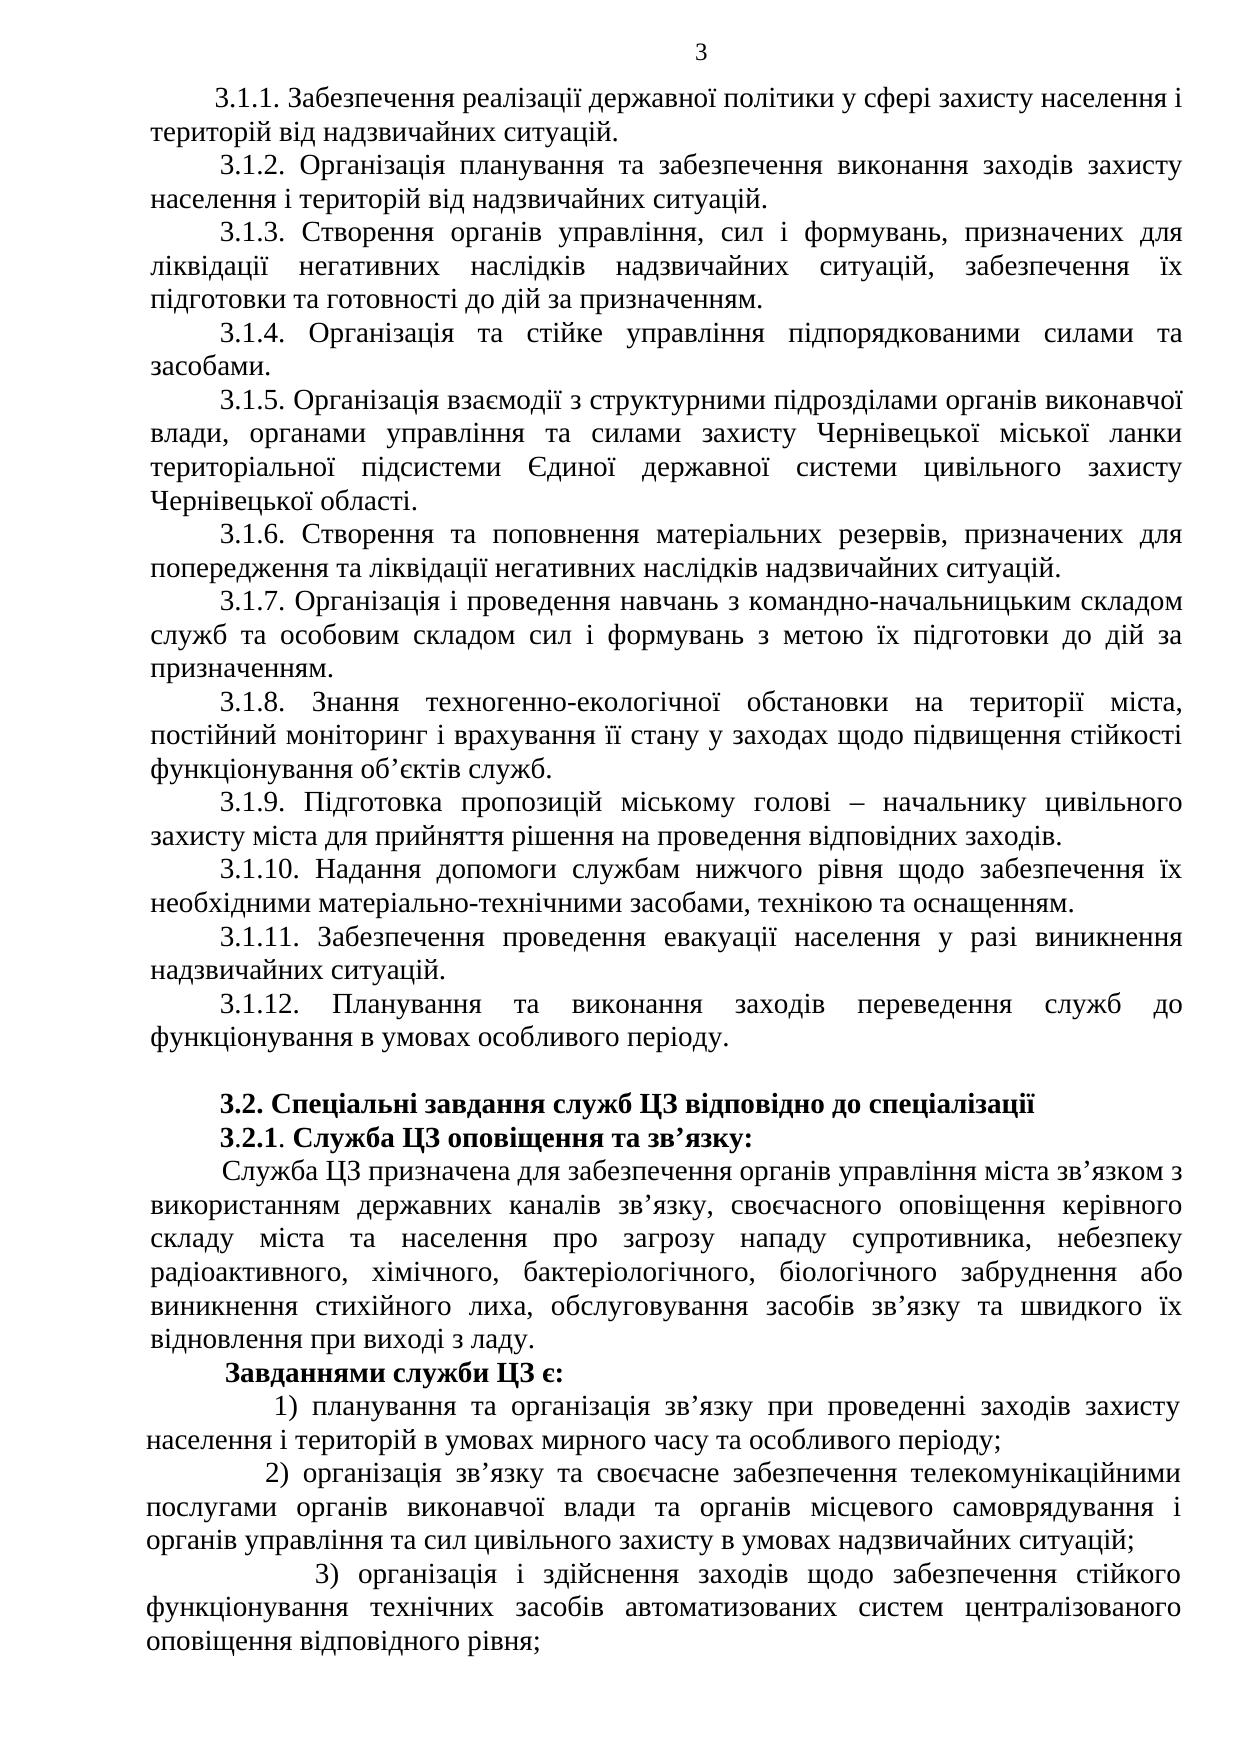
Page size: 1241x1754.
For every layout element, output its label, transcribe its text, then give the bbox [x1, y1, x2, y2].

text 3.1.8. Знання техногенно-екологічної обстановки на території міста, постійний моніторинг і врахування її стану у заходах щодо підвищення стійкості функціонування об’єктів служб. [149, 684, 1184, 784]
text Служба ЦЗ призначена для забезпечення органів управління міста зв’язком з використанням державних каналів зв’язку, своєчасного оповіщення керівного складу міста та населення про загрозу нападу супротивника, небезпеку радіоактивного, хімічного, бактеріологічного, біологічного забруднення або виникнення стихійного лиха, обслуговування засобів зв’язку та швидкого їх відновлення при виході з ладу. [149, 1153, 1184, 1355]
text 3.2. Спеціальні завдання служб ЦЗ відповідно до спеціалізації [149, 1086, 1184, 1120]
text Завданнями служби ЦЗ є: [144, 1355, 1182, 1388]
text 3.1.11. Забезпечення проведення евакуації населення у разі виникнення надзвичайних ситуацій. [149, 919, 1184, 986]
text 3.1.12. Планування та виконання заходів переведення служб до функціонування в умовах особливого періоду. [149, 986, 1184, 1053]
text 3.1.10. Надання допомоги службам нижчого рівня щодо забезпечення їх необхідними матеріально-технічними засобами, технікою та оснащенням. [149, 852, 1184, 919]
text 3.1.1. Забезпечення реалізації державної політики у сфері захисту населення і територій від надзвичайних ситуацій. [149, 80, 1184, 147]
text 3.1.7. Організація і проведення навчань з командно-начальницьким складом служб та особовим складом сил і формувань з метою їх підготовки до дій за призначенням. [149, 583, 1184, 684]
text 3.1.2. Організація планування та забезпечення виконання заходів захисту населення і територій від надзвичайних ситуацій. [149, 147, 1184, 214]
text 3.2.1. Служба ЦЗ оповіщення та зв’язку: [149, 1120, 1184, 1153]
text 3) організація і здійснення заходів щодо забезпечення стійкого функціонування технічних засобів автоматизованих систем централізованого оповіщення відповідного рівня; [144, 1556, 1182, 1657]
text 2) організація зв’язку та своєчасне забезпечення телекомунікаційними послугами органів виконавчої влади та органів місцевого самоврядування і органів управління та сил цивільного захисту в умовах надзвичайних ситуацій; [144, 1455, 1182, 1556]
text 3.1.9. Підготовка пропозицій міському голові – начальнику цивільного захисту міста для прийняття рішення на проведення відповідних заходів. [149, 784, 1184, 852]
text 3.1.4. Організація та стійке управління підпорядкованими силами та засобами. [149, 315, 1184, 382]
text 3.1.6. Створення та поповнення матеріальних резервів, призначених для попередження та ліквідації негативних наслідків надзвичайних ситуацій. [149, 516, 1184, 583]
text 1) планування та організація зв’язку при проведенні заходів захисту населення і територій в умовах мирного часу та особливого періоду; [144, 1388, 1182, 1455]
text 3.1.3. Створення органів управління, сил і формувань, призначених для ліквідації негативних наслідків надзвичайних ситуацій, забезпечення їх підготовки та готовності до дій за призначенням. [149, 214, 1184, 315]
text 3.1.5. Організація взаємодії з структурними підрозділами органів виконавчої влади, органами управління та силами захисту Чернівецької міської ланки територіальної підсистеми Єдиної державної системи цивільного захисту Чернівецької області. [149, 382, 1184, 516]
